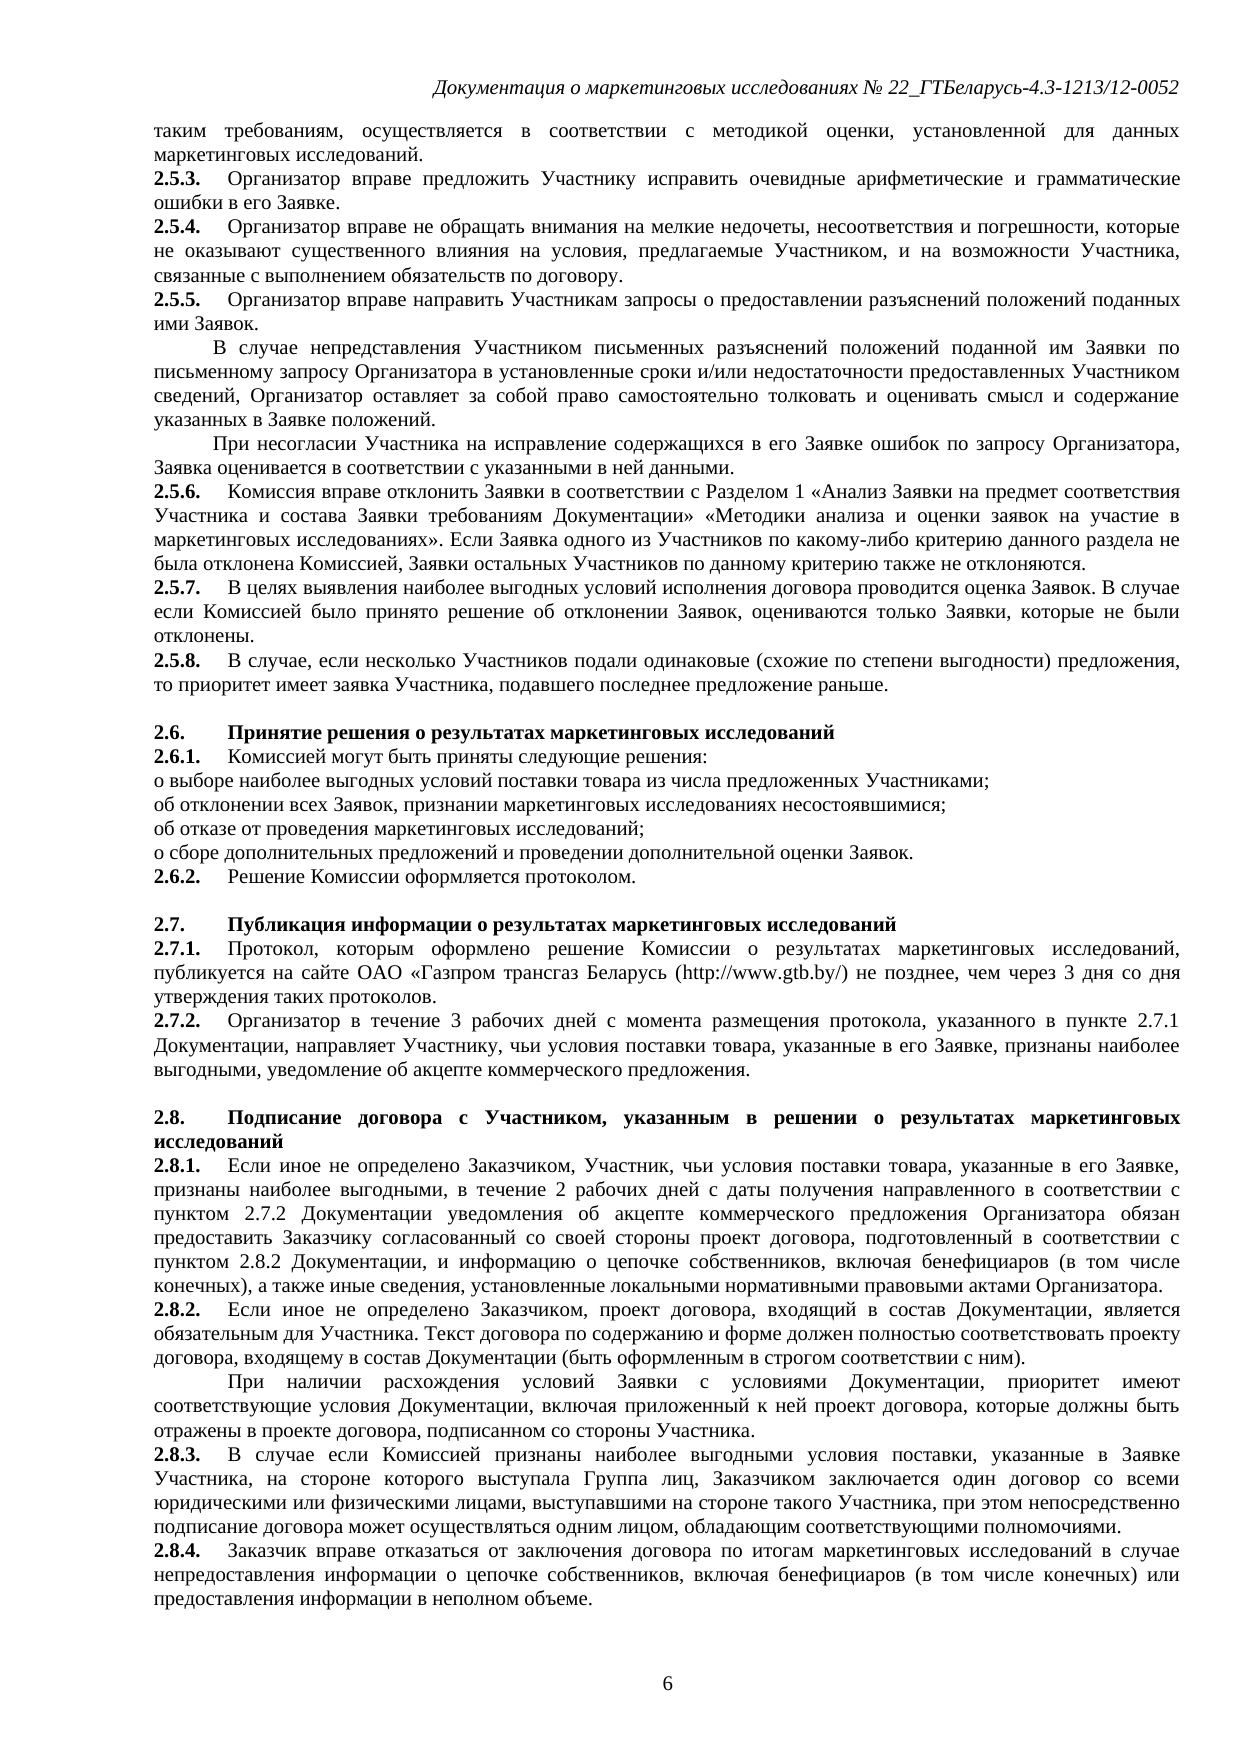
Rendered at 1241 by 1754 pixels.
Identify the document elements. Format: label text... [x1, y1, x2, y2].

list Комиссия вправе отклонить Заявки в соответствии с Разделом 1 «Анализ Заявки на предмет соответствия Участника и состава Заявки требованиям Документации» «Методики анализа и оценки заявок на участие в маркетинговых исследованиях». Если Заявка одного из Участников по какому-либо критерию данного раздела не была отклонена Комиссией, Заявки остальных Участников по данному критерию также не отклоняются. [153, 479, 1181, 575]
text об отклонении всех Заявок, признании маркетинговых исследованиях несостоявшимися; [153, 792, 1181, 816]
list Организатор вправе предложить Участнику исправить очевидные арифметические и грамматические ошибки в его Заявке. [153, 166, 1181, 214]
list Протокол, которым оформлено решение Комиссии о результатах маркетинговых исследований, публикуется на сайте ОАО «Газпром трансгаз Беларусь (http://www.gtb.by/) не позднее, чем через 3 дня со дня утверждения таких протоколов. [153, 936, 1181, 1008]
list В случае, если несколько Участников подали одинаковые (схожие по степени выгодности) предложения, то приоритет имеет заявка Участника, подавшего последнее предложение раньше. [153, 647, 1181, 696]
list В случае если Комиссией признаны наиболее выгодными условия поставки, указанные в Заявке Участника, на стороне которого выступала Группа лиц, Заказчиком заключается один договор со всеми юридическими или физическими лицами, выступавшими на стороне такого Участника, при этом непосредственно подписание договора может осуществляться одним лицом, обладающим соответствующими полномочиями. [153, 1442, 1181, 1538]
list Организатор вправе не обращать внимания на мелкие недочеты, несоответствия и погрешности, которые не оказывают существенного влияния на условия, предлагаемые Участником, и на возможности Участника, связанные с выполнением обязательств по договору. [153, 214, 1181, 287]
list Комиссией могут быть приняты следующие решения: [153, 744, 1181, 768]
text о сборе дополнительных предложений и проведении дополнительной оценки Заявок. [153, 840, 1181, 864]
list Если иное не определено Заказчиком, проект договора, входящий в состав Документации, является обязательным для Участника. Текст договора по содержанию и форме должен полностью соответствовать проекту договора, входящему в состав Документации (быть оформленным в строгом соответствии с ним). [153, 1297, 1181, 1369]
list Публикация информации о результатах маркетинговых исследований [153, 912, 1181, 936]
text В случае непредставления Участником письменных разъяснений положений поданной им Заявки по письменному запросу Организатора в установленные сроки и/или недостаточности предоставленных Участником сведений, Организатор оставляет за собой право самостоятельно толковать и оценивать смысл и содержание указанных в Заявке положений. [153, 335, 1181, 431]
list Решение Комиссии оформляется протоколом. [153, 864, 1181, 888]
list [153, 118, 1181, 166]
list Если иное не определено Заказчиком, Участник, чьи условия поставки товара, указанные в его Заявке, признаны наиболее выгодными, в течение 2 рабочих дней с даты получения направленного в соответствии с пунктом 2.7.2 Документации уведомления об акцепте коммерческого предложения Организатора обязан предоставить Заказчику согласованный со своей стороны проект договора, подготовленный в соответствии с пунктом 2.8.2 Документации, и информацию о цепочке собственников, включая бенефициаров (в том числе конечных), а также иные сведения, установленные локальными нормативными правовыми актами Организатора. [153, 1153, 1181, 1297]
list Организатор в течение 3 рабочих дней с момента размещения протокола, указанного в пункте 2.7.1 Документации, направляет Участнику, чьи условия поставки товара, указанные в его Заявке, признаны наиболее выгодными, уведомление об акцепте коммерческого предложения. [153, 1008, 1181, 1081]
text о выборе наиболее выгодных условий поставки товара из числа предложенных Участниками; [153, 768, 1181, 792]
text При наличии расхождения условий Заявки с условиями Документации, приоритет имеют соответствующие условия Документации, включая приложенный к ней проект договора, которые должны быть отражены в проекте договора, подписанном со стороны Участника. [153, 1369, 1181, 1442]
text об отказе от проведения маркетинговых исследований; [153, 816, 1181, 840]
text При несогласии Участника на исправление содержащихся в его Заявке ошибок по запросу Организатора, Заявка оценивается в соответствии с указанными в ней данными. [153, 431, 1181, 479]
list Принятие решения о результатах маркетинговых исследований [153, 720, 1181, 744]
list Подписание договора с Участником, указанным в решении о результатах маркетинговых исследований [153, 1105, 1181, 1153]
list Заказчик вправе отказаться от заключения договора по итогам маркетинговых исследований в случае непредоставления информации о цепочке собственников, включая бенефициаров (в том числе конечных) или предоставления информации в неполном объеме. [153, 1538, 1181, 1610]
list В целях выявления наиболее выгодных условий исполнения договора проводится оценка Заявок. В случае если Комиссией было принято решение об отклонении Заявок, оцениваются только Заявки, которые не были отклонены. [153, 575, 1181, 647]
list Организатор вправе направить Участникам запросы о предоставлении разъяснений положений поданных ими Заявок. [153, 287, 1181, 335]
